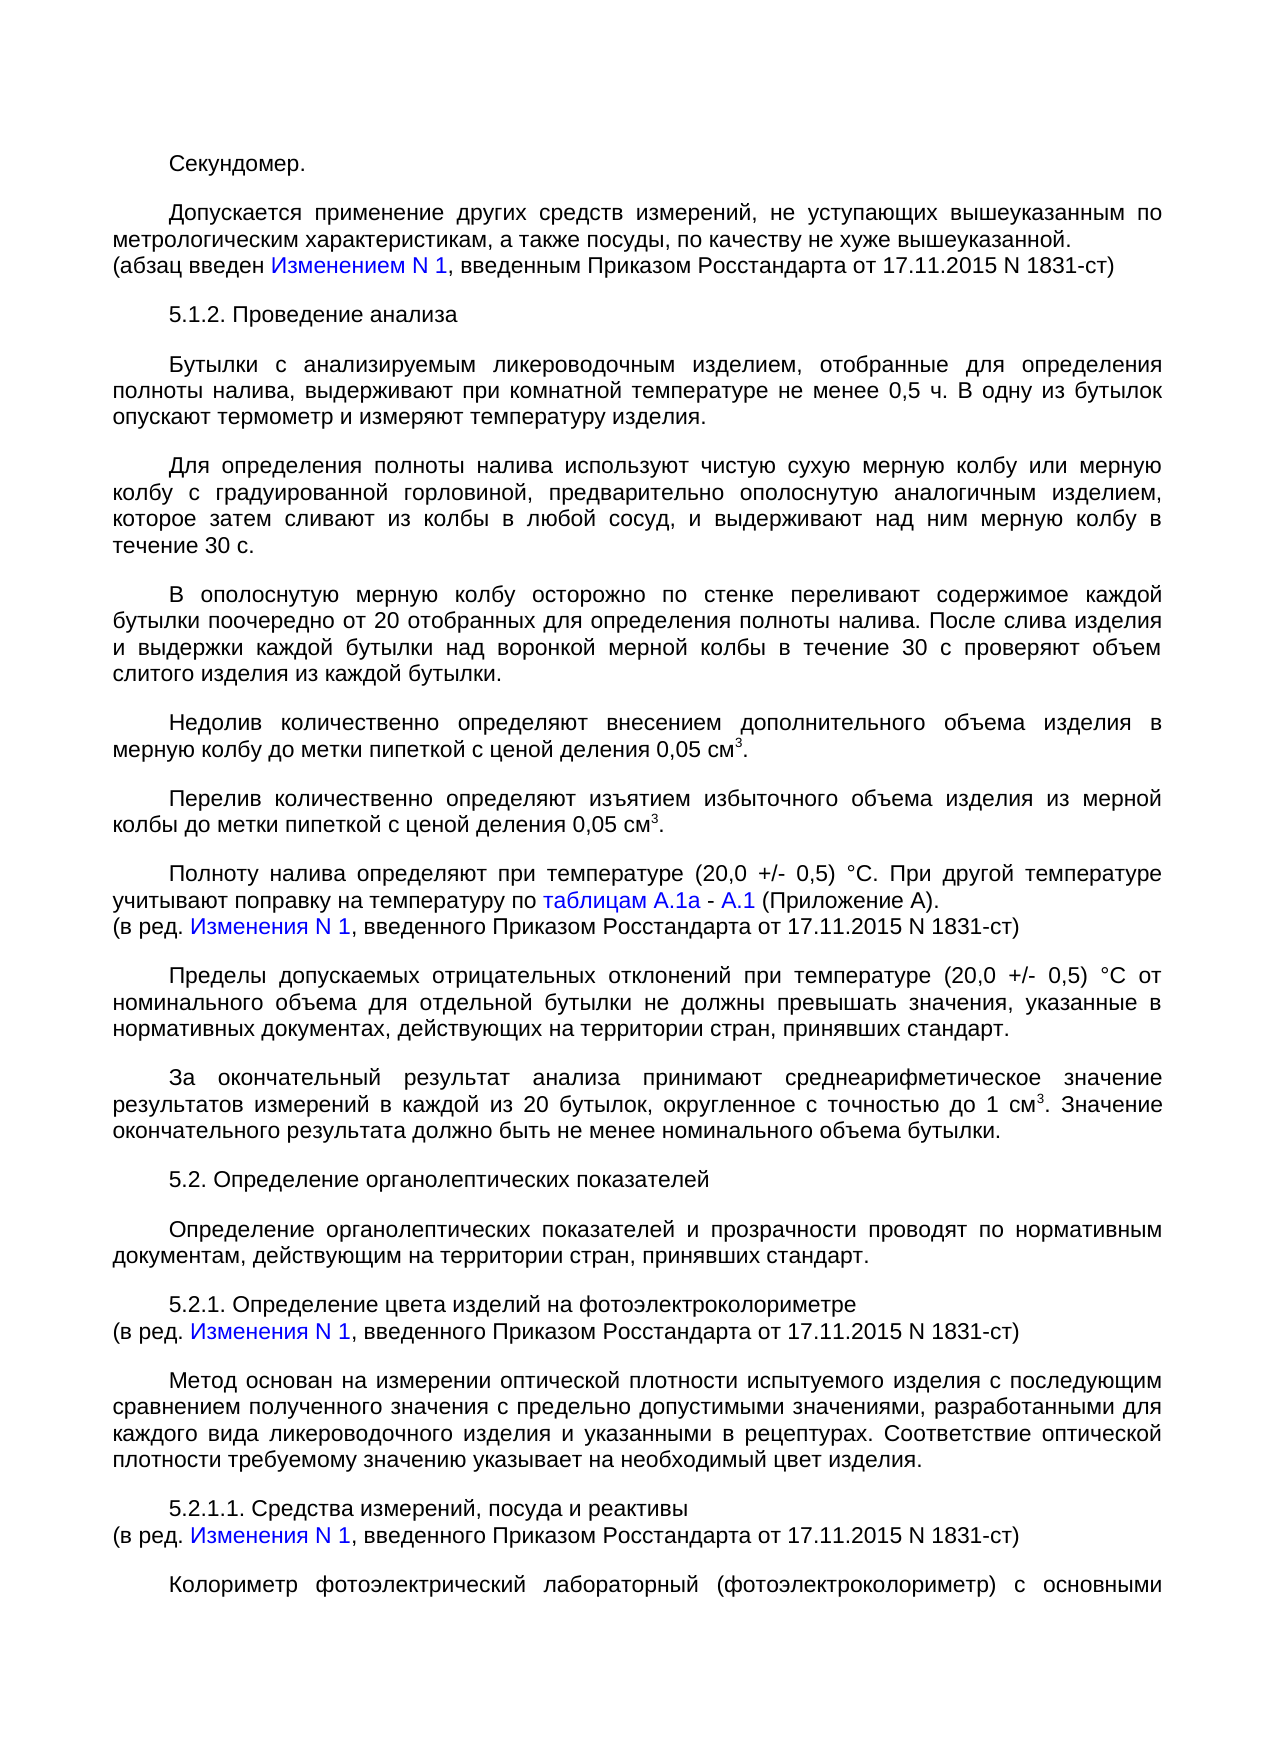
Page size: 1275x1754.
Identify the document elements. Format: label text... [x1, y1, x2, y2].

text За окончательный результат анализа принимают среднеарифметическое значение результатов измерений в каждой из 20 бутылок, округленное с точностью до 1 см3. Значение окончательного результата должно быть не менее номинального объема бутылки. [112, 1064, 1163, 1143]
text (в ред. Изменения N 1, введенного Приказом Росстандарта от 17.11.2015 N 1831-ст) [112, 1318, 1163, 1344]
text В ополоснутую мерную колбу осторожно по стенке переливают содержимое каждой бутылки поочередно от 20 отобранных для определения полноты налива. После слива изделия и выдержки каждой бутылки над воронкой мерной колбы в течение 30 с проверяют объем слитого изделия из каждой бутылки. [112, 581, 1163, 686]
text Определение органолептических показателей и прозрачности проводят по нормативным документам, действующим на территории стран, принявших стандарт. [112, 1216, 1163, 1268]
text Бутылки с анализируемым ликероводочным изделием, отобранные для определения полноты налива, выдерживают при комнатной температуре не менее 0,5 ч. В одну из бутылок опускают термометр и измеряют температуру изделия. [112, 351, 1163, 429]
text (абзац введен Изменением N 1, введенным Приказом Росстандарта от 17.11.2015 N 1831-ст) [112, 252, 1163, 278]
text Секундомер. [112, 150, 1163, 176]
text Полноту налива определяют при температуре (20,0 +/- 0,5) °C. При другой температуре учитывают поправку на температуру по таблицам А.1а - А.1 (Приложение А). [112, 860, 1163, 913]
text Метод основан на измерении оптической плотности испытуемого изделия с последующим сравнением полученного значения с предельно допустимыми значениями, разработанными для каждого вида ликероводочного изделия и указанными в рецептурах. Соответствие оптической плотности требуемому значению указывает на необходимый цвет изделия. [112, 1367, 1163, 1472]
text Перелив количественно определяют изъятием избыточного объема изделия из мерной колбы до метки пипеткой с ценой деления 0,05 см3. [112, 785, 1163, 837]
text 5.2.1. Определение цвета изделий на фотоэлектроколориметре [112, 1291, 1163, 1318]
text Допускается применение других средств измерений, не уступающих вышеуказанным по метрологическим характеристикам, а также посуды, по качеству не хуже вышеуказанной. [112, 199, 1163, 252]
text 5.2. Определение органолептических показателей [112, 1166, 1163, 1193]
text 5.1.2. Проведение анализа [112, 301, 1163, 328]
text (в ред. Изменения N 1, введенного Приказом Росстандарта от 17.11.2015 N 1831-ст) [112, 1522, 1163, 1548]
text Недолив количественно определяют внесением дополнительного объема изделия в мерную колбу до метки пипеткой с ценой деления 0,05 см3. [112, 709, 1163, 762]
text 5.2.1.1. Средства измерений, посуда и реактивы [112, 1495, 1163, 1522]
text Пределы допускаемых отрицательных отклонений при температуре (20,0 +/- 0,5) °C от номинального объема для отдельной бутылки не должны превышать значения, указанные в нормативных документах, действующих на территории стран, принявших стандарт. [112, 962, 1163, 1041]
text Для определения полноты налива используют чистую сухую мерную колбу или мерную колбу с градуированной горловиной, предварительно ополоснутую аналогичным изделием, которое затем сливают из колбы в любой сосуд, и выдерживают над ним мерную колбу в течение 30 с. [112, 452, 1163, 558]
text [112, 1571, 1163, 1597]
text (в ред. Изменения N 1, введенного Приказом Росстандарта от 17.11.2015 N 1831-ст) [112, 913, 1163, 939]
